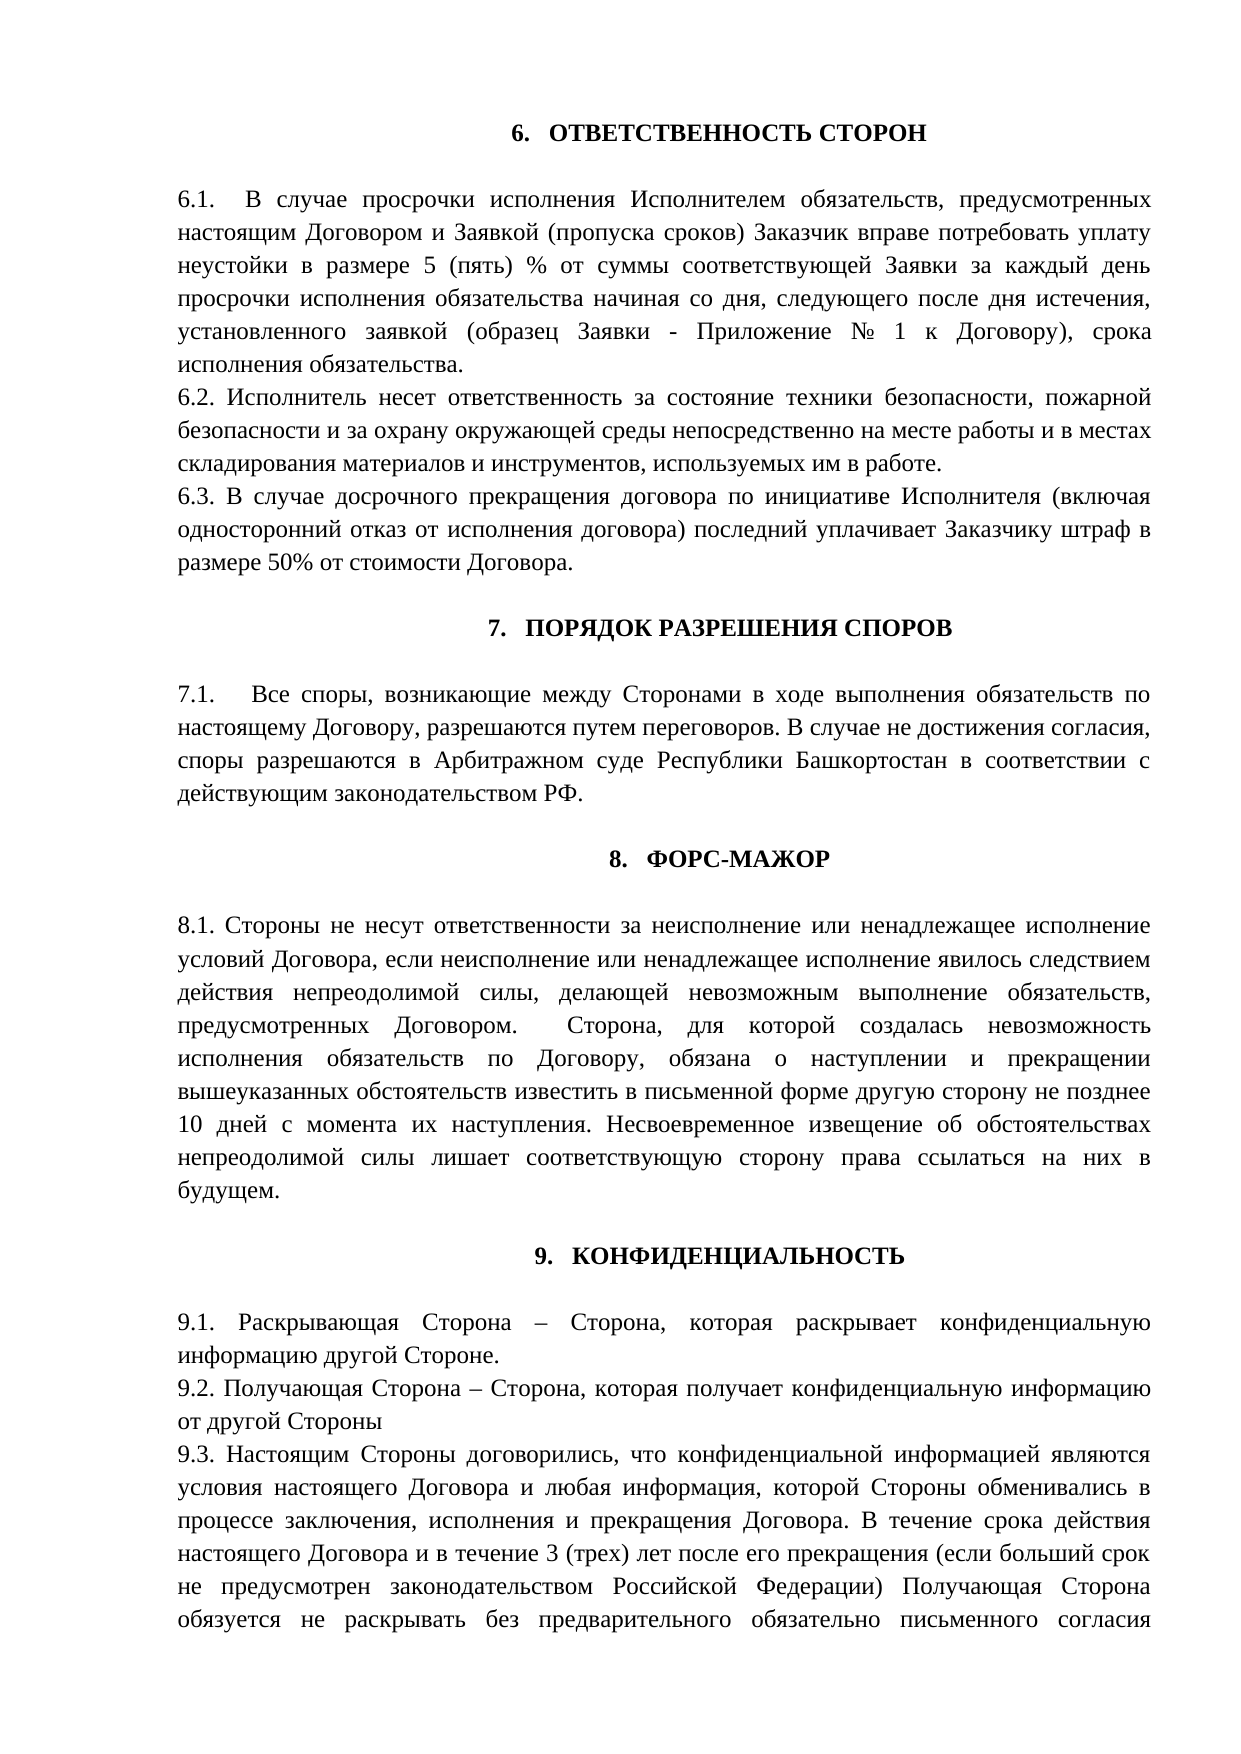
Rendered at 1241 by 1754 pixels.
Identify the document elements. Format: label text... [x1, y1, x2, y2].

list ОТВЕТСТВЕННОСТЬ СТОРОН [288, 118, 1150, 147]
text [177, 1439, 1152, 1633]
list Все споры, возникающие между Сторонами в ходе выполнения обязательств по настоящему Договору, разрешаются путем переговоров. В случае не достижения согласия, споры разрешаются в Арбитражном суде Республики Башкортостан в соответствии с действующим законодательством РФ. [177, 679, 1151, 807]
list ФОРС-МАЖОР [288, 844, 1151, 873]
text 6.2. Исполнитель несет ответственность за состояние техники безопасности, пожарной безопасности и за охрану окружающей среды непосредственно на месте работы и в местах складирования материалов и инструментов, используемых им в работе. [177, 382, 1152, 477]
list КОНФИДЕНЦИАЛЬНОСТЬ [288, 1241, 1152, 1269]
list ПОРЯДОК РАЗРЕШЕНИЯ СПОРОВ [288, 613, 1152, 642]
text 6.3. В случае досрочного прекращения договора по инициативе Исполнителя (включая односторонний отказ от исполнения договора) последний уплачивает Заказчику штраф в размере 50% от стоимости Договора. [177, 481, 1152, 576]
text 9.2. Получающая Сторона – Сторона, которая получает конфиденциальную информацию от другой Стороны [177, 1373, 1152, 1435]
text 9.1. Раскрывающая Сторона – Сторона, которая раскрывает конфиденциальную информацию другой Стороне. [177, 1307, 1152, 1369]
text 8.1. Стороны не несут ответственности за неисполнение или ненадлежащее исполнение условий Договора, если неисполнение или ненадлежащее исполнение явилось следствием действия непреодолимой силы, делающей невозможным выполнение обязательств, предусмотренных Договором. Сторона, для которой создалась невозможность исполнения обязательств по Договору, обязана о наступлении и прекращении вышеуказанных обстоятельств известить в письменной форме другую сторону не позднее 10 дней с момента их наступления. Несвоевременное извещение об обстоятельствах непреодолимой силы лишает соответствующую сторону права ссылаться на них в будущем. [177, 911, 1152, 1203]
text 6.1. В случае просрочки исполнения Исполнителем обязательств, предусмотренных настоящим Договором и Заявкой (пропуска сроков) Заказчик вправе потребовать уплату неустойки в размере 5 (пять) % от суммы соответствующей Заявки за каждый день просрочки исполнения обязательства начиная со дня, следующего после дня истечения, установленного заявкой (образец Заявки - Приложение № 1 к Договору), срока исполнения обязательства. [177, 184, 1152, 378]
